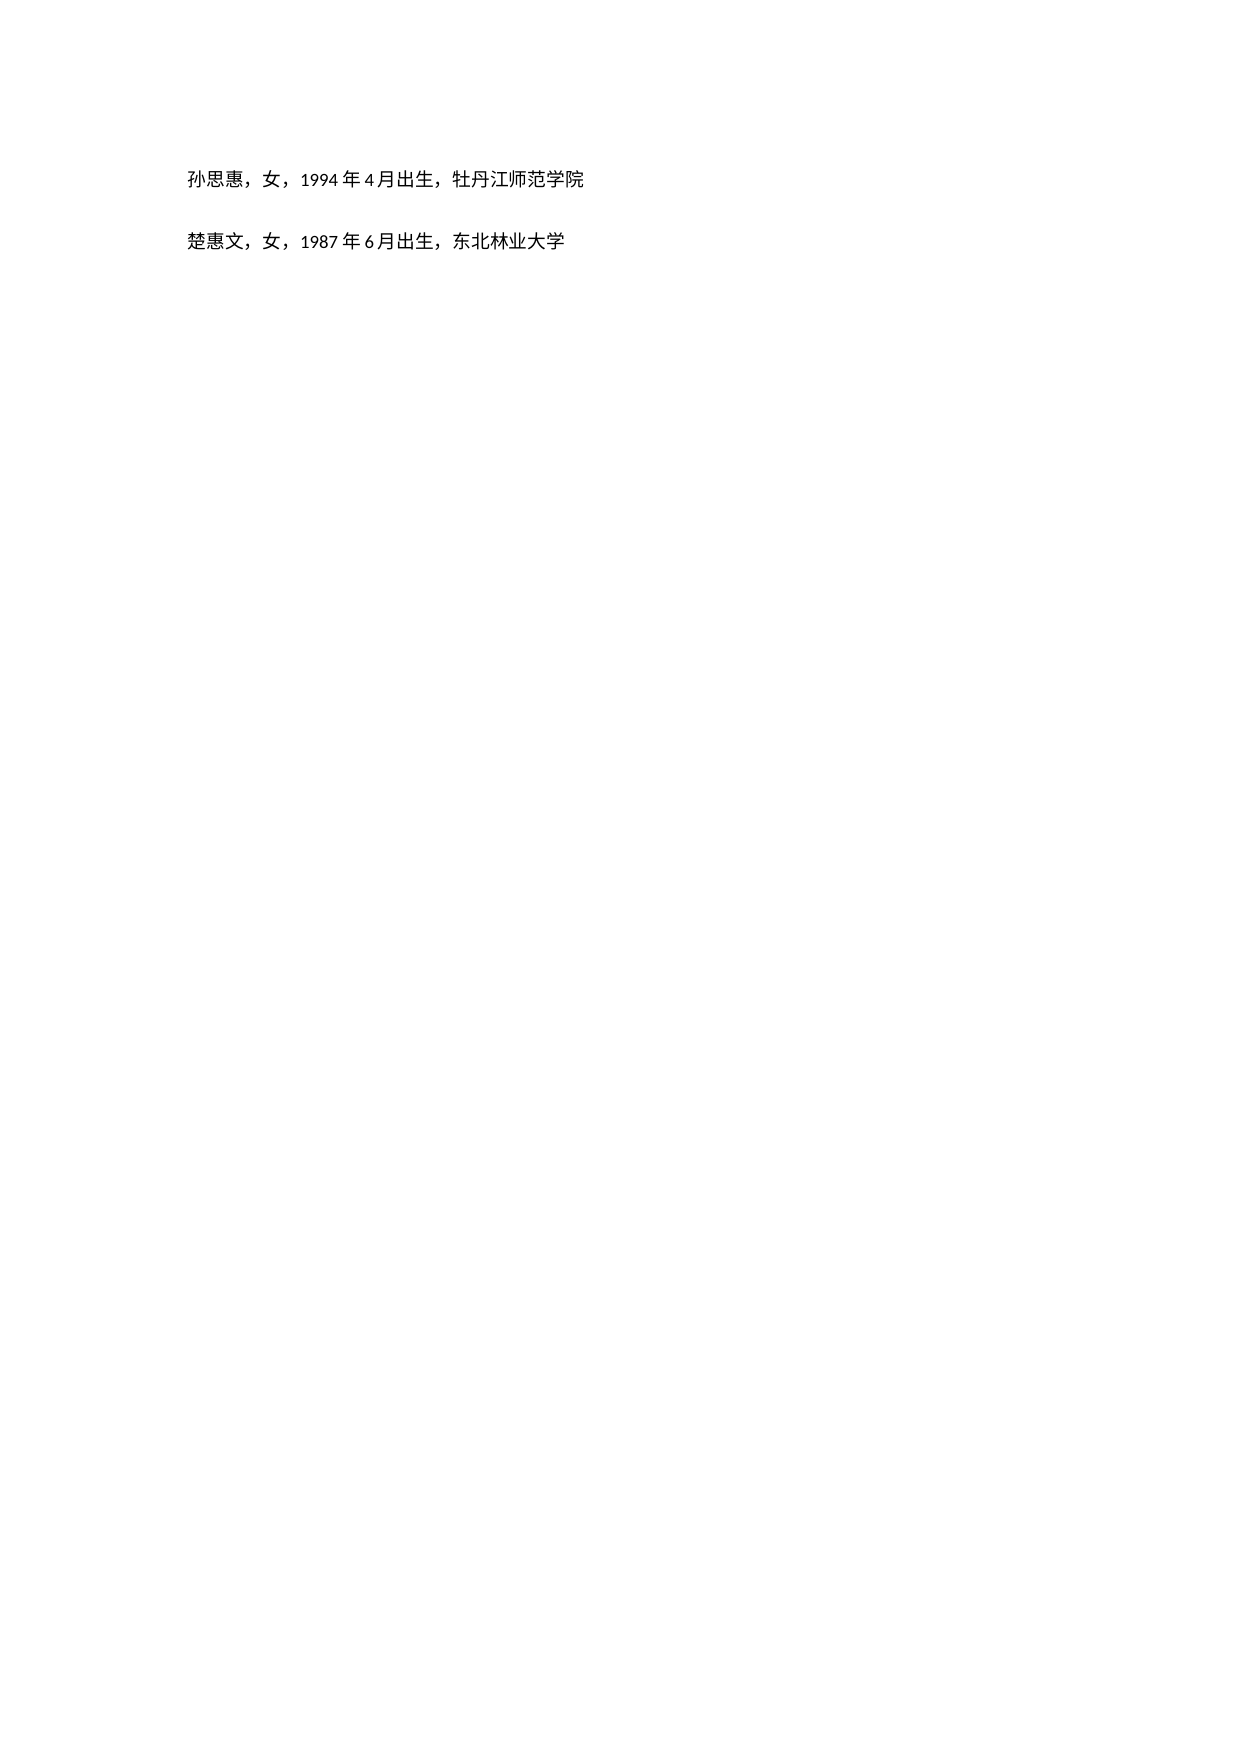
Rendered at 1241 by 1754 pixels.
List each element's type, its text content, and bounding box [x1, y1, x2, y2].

text 楚惠文，女，1987年6月出生，东北林业大学 [187, 224, 1053, 256]
text 孙思惠，女，1994年4月出生，牡丹江师范学院 [187, 162, 1053, 194]
